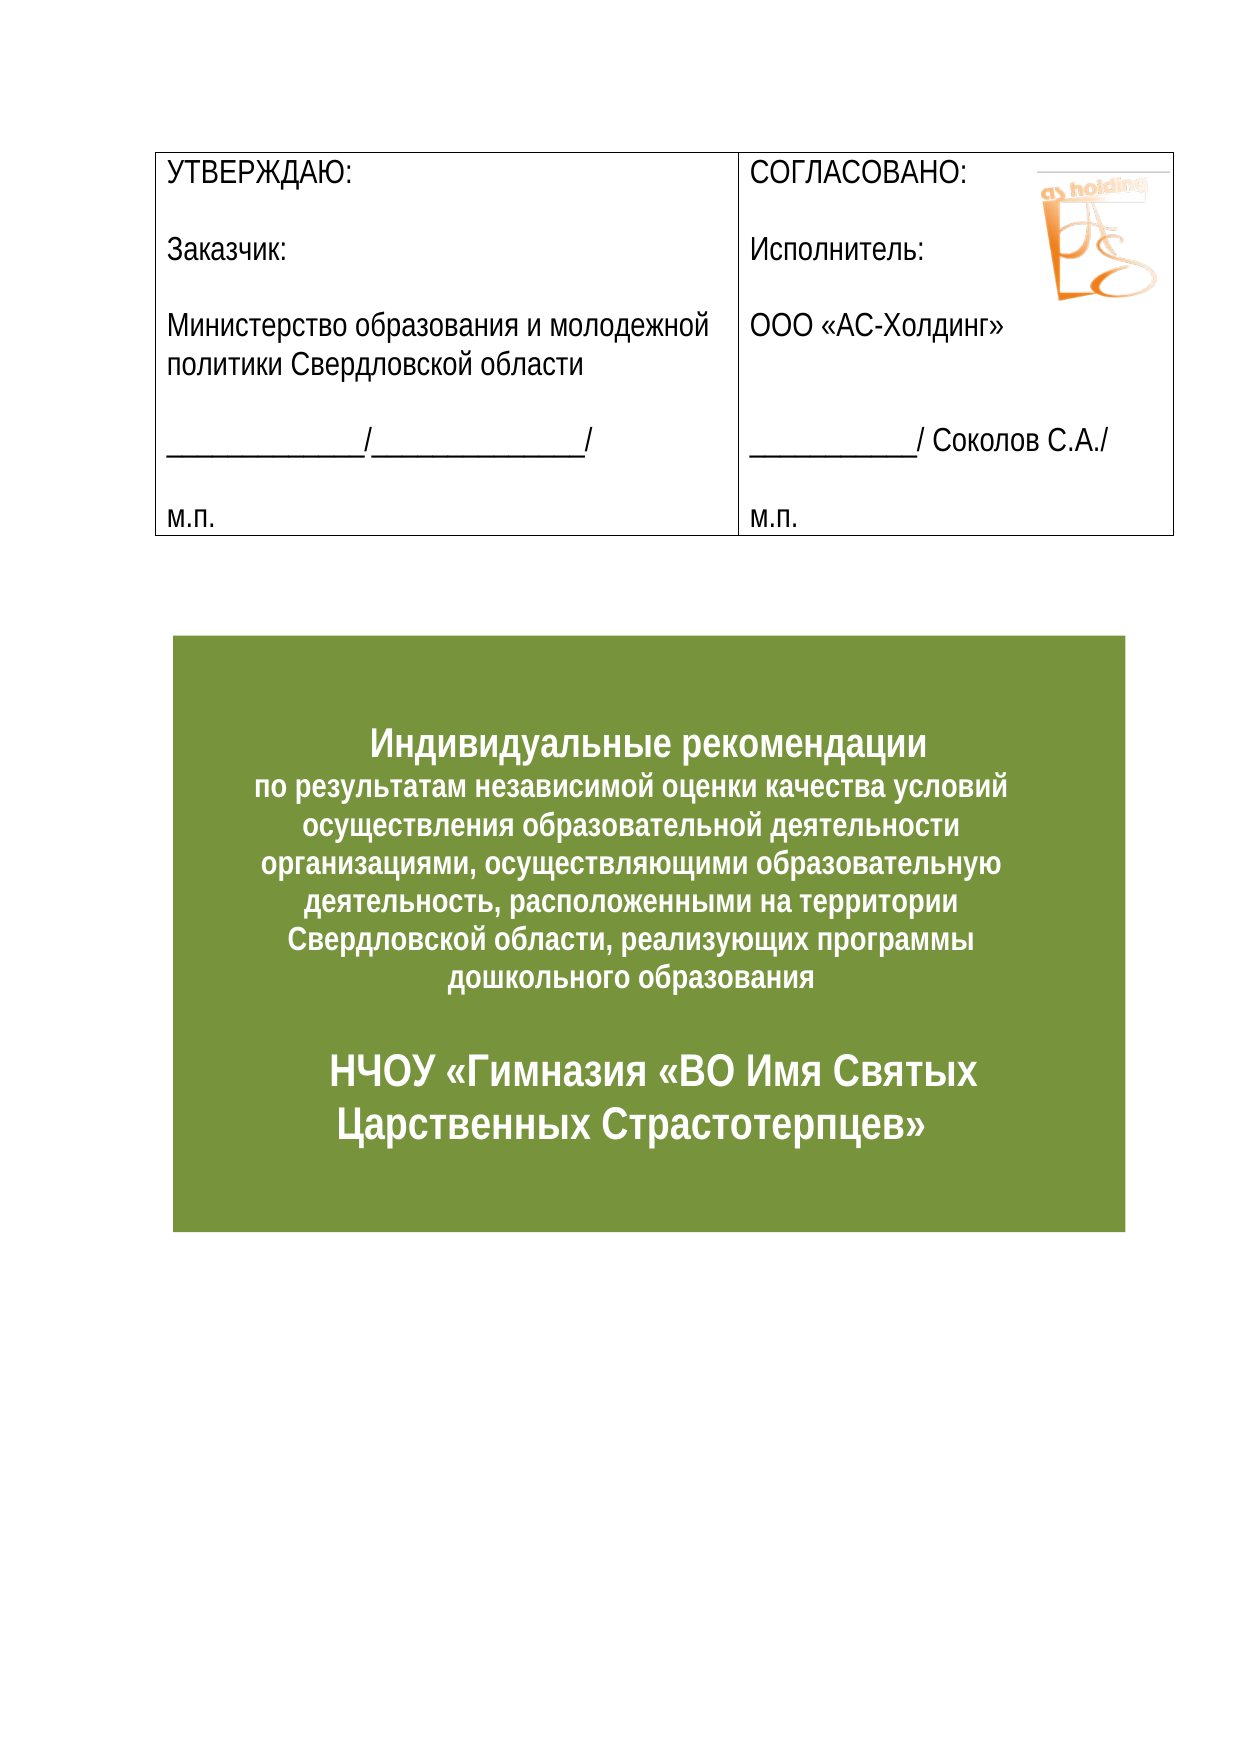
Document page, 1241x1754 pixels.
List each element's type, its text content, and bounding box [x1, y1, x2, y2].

table_header УТВЕРЖДАЮ: Заказчик: Министерство образования и молодежной политики Свердловской области _____________/______________/ м.п. [156, 153, 738, 535]
table_header СОГЛАСОВАНО: Исполнитель: ООО «АС-Холдинг» ___________/ Соколов С.А./ м.п. [739, 153, 1173, 535]
picture [1035, 171, 1170, 306]
